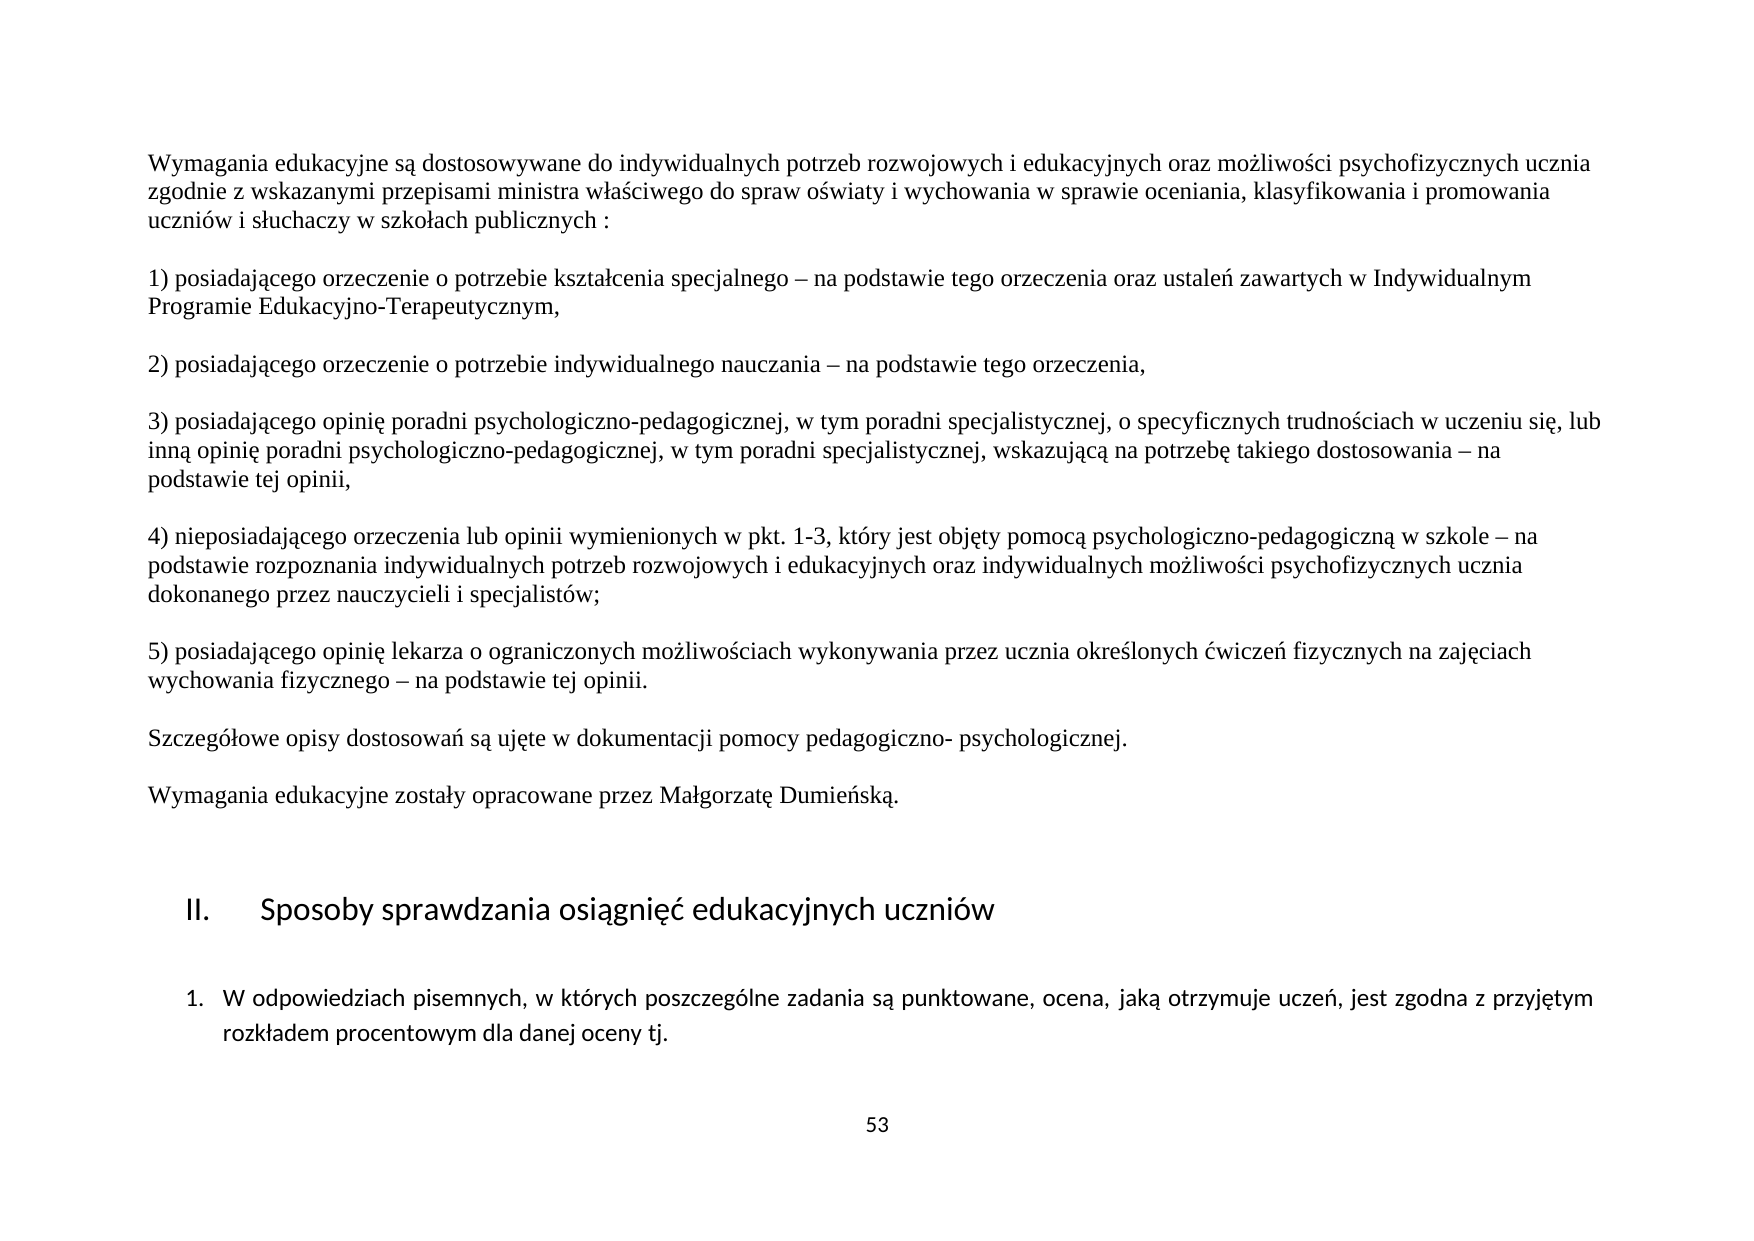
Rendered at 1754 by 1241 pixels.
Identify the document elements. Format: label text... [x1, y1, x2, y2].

text 4) nieposiadającego orzeczenia lub opinii wymienionych w pkt. 1-3, który jest objęty pomocą psychologiczno-pedagogiczną w szkole – na podstawie rozpoznania indywidualnych potrzeb rozwojowych i edukacyjnych oraz indywidualnych możliwości psychofizycznych ucznia dokonanego przez nauczycieli i specjalistów; [148, 521, 1606, 608]
text 3) posiadającego opinię poradni psychologiczno-pedagogicznej, w tym poradni specjalistycznej, o specyficznych trudnościach w uczeniu się, lub inną opinię poradni psychologiczno-pedagogicznej, w tym poradni specjalistycznej, wskazującą na potrzebę takiego dostosowania – na podstawie tej opinii, [148, 406, 1606, 493]
text 5) posiadającego opinię lekarza o ograniczonych możliwościach wykonywania przez ucznia określonych ćwiczeń fizycznych na zajęciach wychowania fizycznego – na podstawie tej opinii. [148, 636, 1606, 694]
text 2) posiadającego orzeczenie o potrzebie indywidualnego nauczania – na podstawie tego orzeczenia, [148, 349, 1606, 378]
text Wymagania edukacyjne są dostosowywane do indywidualnych potrzeb rozwojowych i edukacyjnych oraz możliwości psychofizycznych ucznia zgodnie z wskazanymi przepisami ministra właściwego do spraw oświaty i wychowania w sprawie oceniania, klasyfikowania i promowania uczniów i słuchaczy w szkołach publicznych : [148, 148, 1606, 234]
text Wymagania edukacyjne zostały opracowane przez Małgorzatę Dumieńską. [148, 780, 1606, 809]
text 1) posiadającego orzeczenie o potrzebie kształcenia specjalnego – na podstawie tego orzeczenia oraz ustaleń zawartych w Indywidualnym Programie Edukacyjno-Terapeutycznym, [148, 263, 1606, 320]
list Sposoby sprawdzania osiągnięć edukacyjnych uczniów [185, 888, 1606, 928]
list W odpowiedziach pisemnych, w których poszczególne zadania są punktowane, ocena, jaką otrzymuje uczeń, jest zgodna z przyjętym rozkładem procentowym dla danej oceny tj. [185, 982, 1594, 1048]
text Szczegółowe opisy dostosowań są ujęte w dokumentacji pomocy pedagogiczno- psychologicznej. [148, 723, 1606, 751]
